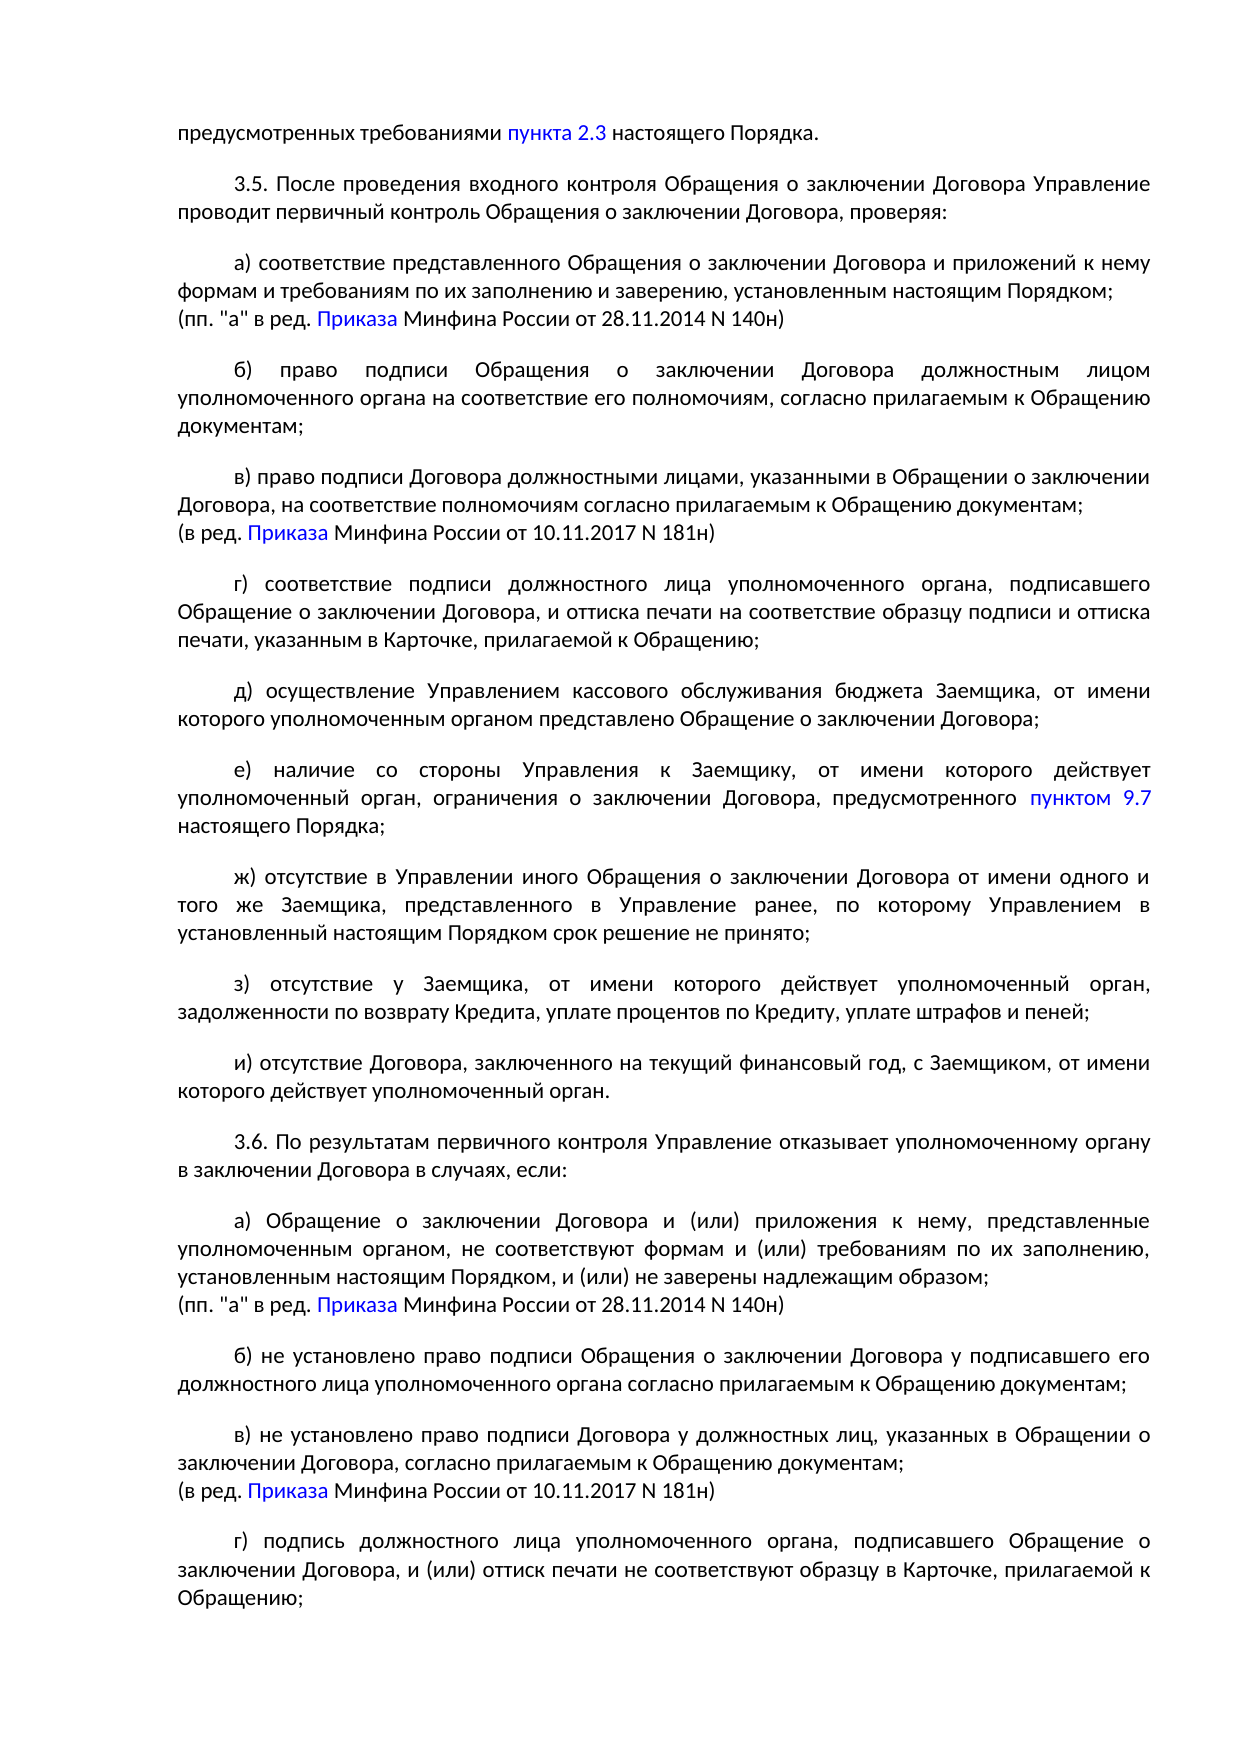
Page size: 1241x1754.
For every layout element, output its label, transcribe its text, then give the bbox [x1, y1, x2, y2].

text ж) отсутствие в Управлении иного Обращения о заключении Договора от имени одного и того же Заемщика, представленного в Управление ранее, по которому Управлением в установленный настоящим Порядком срок решение не принято; [177, 862, 1152, 946]
text в) право подписи Договора должностными лицами, указанными в Обращении о заключении Договора, на соответствие полномочиям согласно прилагаемым к Обращению документам; [177, 462, 1152, 518]
text 3.6. По результатам первичного контроля Управление отказывает уполномоченному органу в заключении Договора в случаях, если: [177, 1127, 1152, 1183]
text г) соответствие подписи должностного лица уполномоченного органа, подписавшего Обращение о заключении Договора, и оттиска печати на соответствие образцу подписи и оттиска печати, указанным в Карточке, прилагаемой к Обращению; [177, 569, 1152, 653]
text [177, 118, 1152, 146]
text б) право подписи Обращения о заключении Договора должностным лицом уполномоченного органа на соответствие его полномочиям, согласно прилагаемым к Обращению документам; [177, 355, 1152, 439]
text г) подпись должностного лица уполномоченного органа, подписавшего Обращение о заключении Договора, и (или) оттиск печати не соответствуют образцу в Карточке, прилагаемой к Обращению; [177, 1527, 1152, 1611]
text д) осуществление Управлением кассового обслуживания бюджета Заемщика, от имени которого уполномоченным органом представлено Обращение о заключении Договора; [177, 676, 1152, 732]
text а) Обращение о заключении Договора и (или) приложения к нему, представленные уполномоченным органом, не соответствуют формам и (или) требованиям по их заполнению, установленным настоящим Порядком, и (или) не заверены надлежащим образом; [177, 1206, 1152, 1290]
text (пп. "а" в ред. Приказа Минфина России от 28.11.2014 N 140н) [177, 304, 1152, 332]
text б) не установлено право подписи Обращения о заключении Договора у подписавшего его должностного лица уполномоченного органа согласно прилагаемым к Обращению документам; [177, 1341, 1152, 1397]
text 3.5. После проведения входного контроля Обращения о заключении Договора Управление проводит первичный контроль Обращения о заключении Договора, проверяя: [177, 169, 1152, 225]
text з) отсутствие у Заемщика, от имени которого действует уполномоченный орган, задолженности по возврату Кредита, уплате процентов по Кредиту, уплате штрафов и пеней; [177, 969, 1152, 1025]
text (в ред. Приказа Минфина России от 10.11.2017 N 181н) [177, 1476, 1152, 1504]
text и) отсутствие Договора, заключенного на текущий финансовый год, с Заемщиком, от имени которого действует уполномоченный орган. [177, 1048, 1152, 1104]
text в) не установлено право подписи Договора у должностных лиц, указанных в Обращении о заключении Договора, согласно прилагаемым к Обращению документам; [177, 1420, 1152, 1476]
text (пп. "а" в ред. Приказа Минфина России от 28.11.2014 N 140н) [177, 1290, 1152, 1318]
text е) наличие со стороны Управления к Заемщику, от имени которого действует уполномоченный орган, ограничения о заключении Договора, предусмотренного пунктом 9.7 настоящего Порядка; [177, 755, 1152, 839]
text а) соответствие представленного Обращения о заключении Договора и приложений к нему формам и требованиям по их заполнению и заверению, установленным настоящим Порядком; [177, 248, 1152, 304]
text (в ред. Приказа Минфина России от 10.11.2017 N 181н) [177, 518, 1152, 546]
